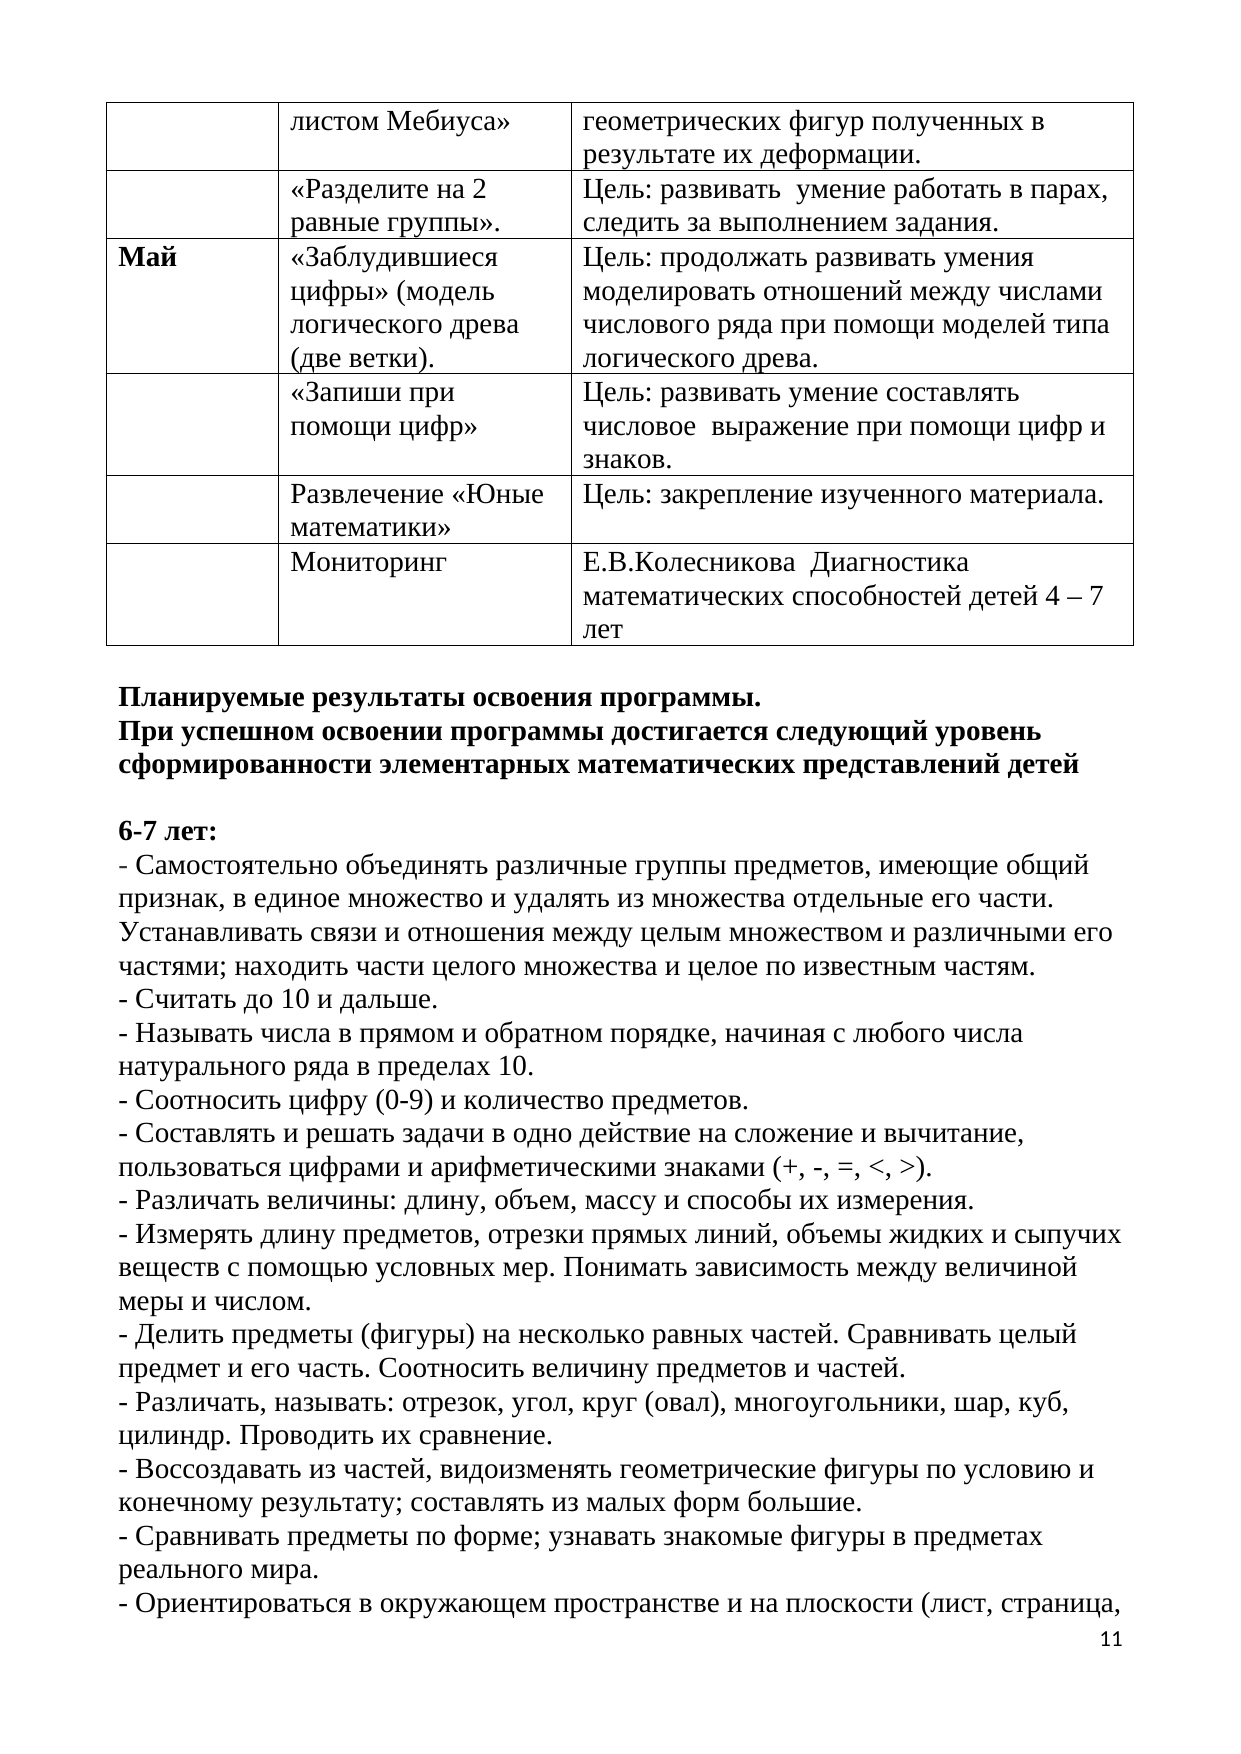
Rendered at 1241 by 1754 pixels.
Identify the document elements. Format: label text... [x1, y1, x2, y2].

text При успешном освоении программы достигается следующий уровень сформированности элементарных математических представлений детей [118, 713, 1122, 780]
table_cell [107, 103, 278, 170]
table_cell [107, 544, 278, 645]
table_cell Развлечение «Юные математики» [279, 476, 571, 543]
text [118, 1417, 1122, 1618]
table_cell Цель: продолжать развивать умения моделировать отношений между числами числового ряда при помощи моделей типа логического древа. [572, 239, 1133, 373]
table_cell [279, 103, 571, 170]
table_cell Цель: закрепление изученного материала. [572, 476, 1133, 543]
table_cell Мониторинг [279, 544, 571, 645]
table_cell [107, 476, 278, 543]
table_cell «Разделите на 2 равные группы». [279, 171, 571, 238]
table_cell [107, 374, 278, 475]
table_cell Е.В.Колесникова Диагностика математических способностей детей 4 – 7 лет [572, 544, 1133, 645]
table_cell Цель: развивать умение работать в парах, следить за выполнением задания. [572, 171, 1133, 238]
table_cell «Запиши при помощи цифр» [279, 374, 571, 475]
table_cell [107, 171, 278, 238]
table_cell «Заблудившиеся цифры» (модель логического древа (две ветки). [279, 239, 571, 373]
text Планируемые результаты освоения программы. [118, 679, 1122, 713]
text 6-7 лет: - Самостоятельно объединять различные группы предметов, имеющие общий признак, в единое множество и удалять из множества отдельные его части. Устанавливать связи и отношения между целым множеством и различными его частями; находить части целого множества и целое по известным частям. - Считать до 10 и дальше. - Называть числа в прямом и обратном порядке, начиная с любого числа натурального ряда в пределах 10. - Соотносить цифру (0-9) и количество предметов. - Составлять и решать задачи в одно действие на сложение и вычитание, пользоваться цифрами и арифметическими знаками (+, -, =, <, >). - Различать величины: длину, объем, массу и способы их измерения. - Измерять длину предметов, отрезки прямых линий, объемы жидких и сыпучих веществ с помощью условных мер. Понимать зависимость между величиной меры и числом. - Делить предметы (фигуры) на несколько равных частей. Сравнивать целый предмет и его часть. Соотносить величину предметов и частей. - Различать, называть: отрезок, угол, круг (овал), многоугольники, шар, куб, [118, 813, 1122, 1417]
table_cell Май [107, 239, 278, 373]
table_cell Цель: развивать умение составлять числовое выражение при помощи цифр и знаков. [572, 374, 1133, 475]
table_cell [572, 103, 1133, 170]
